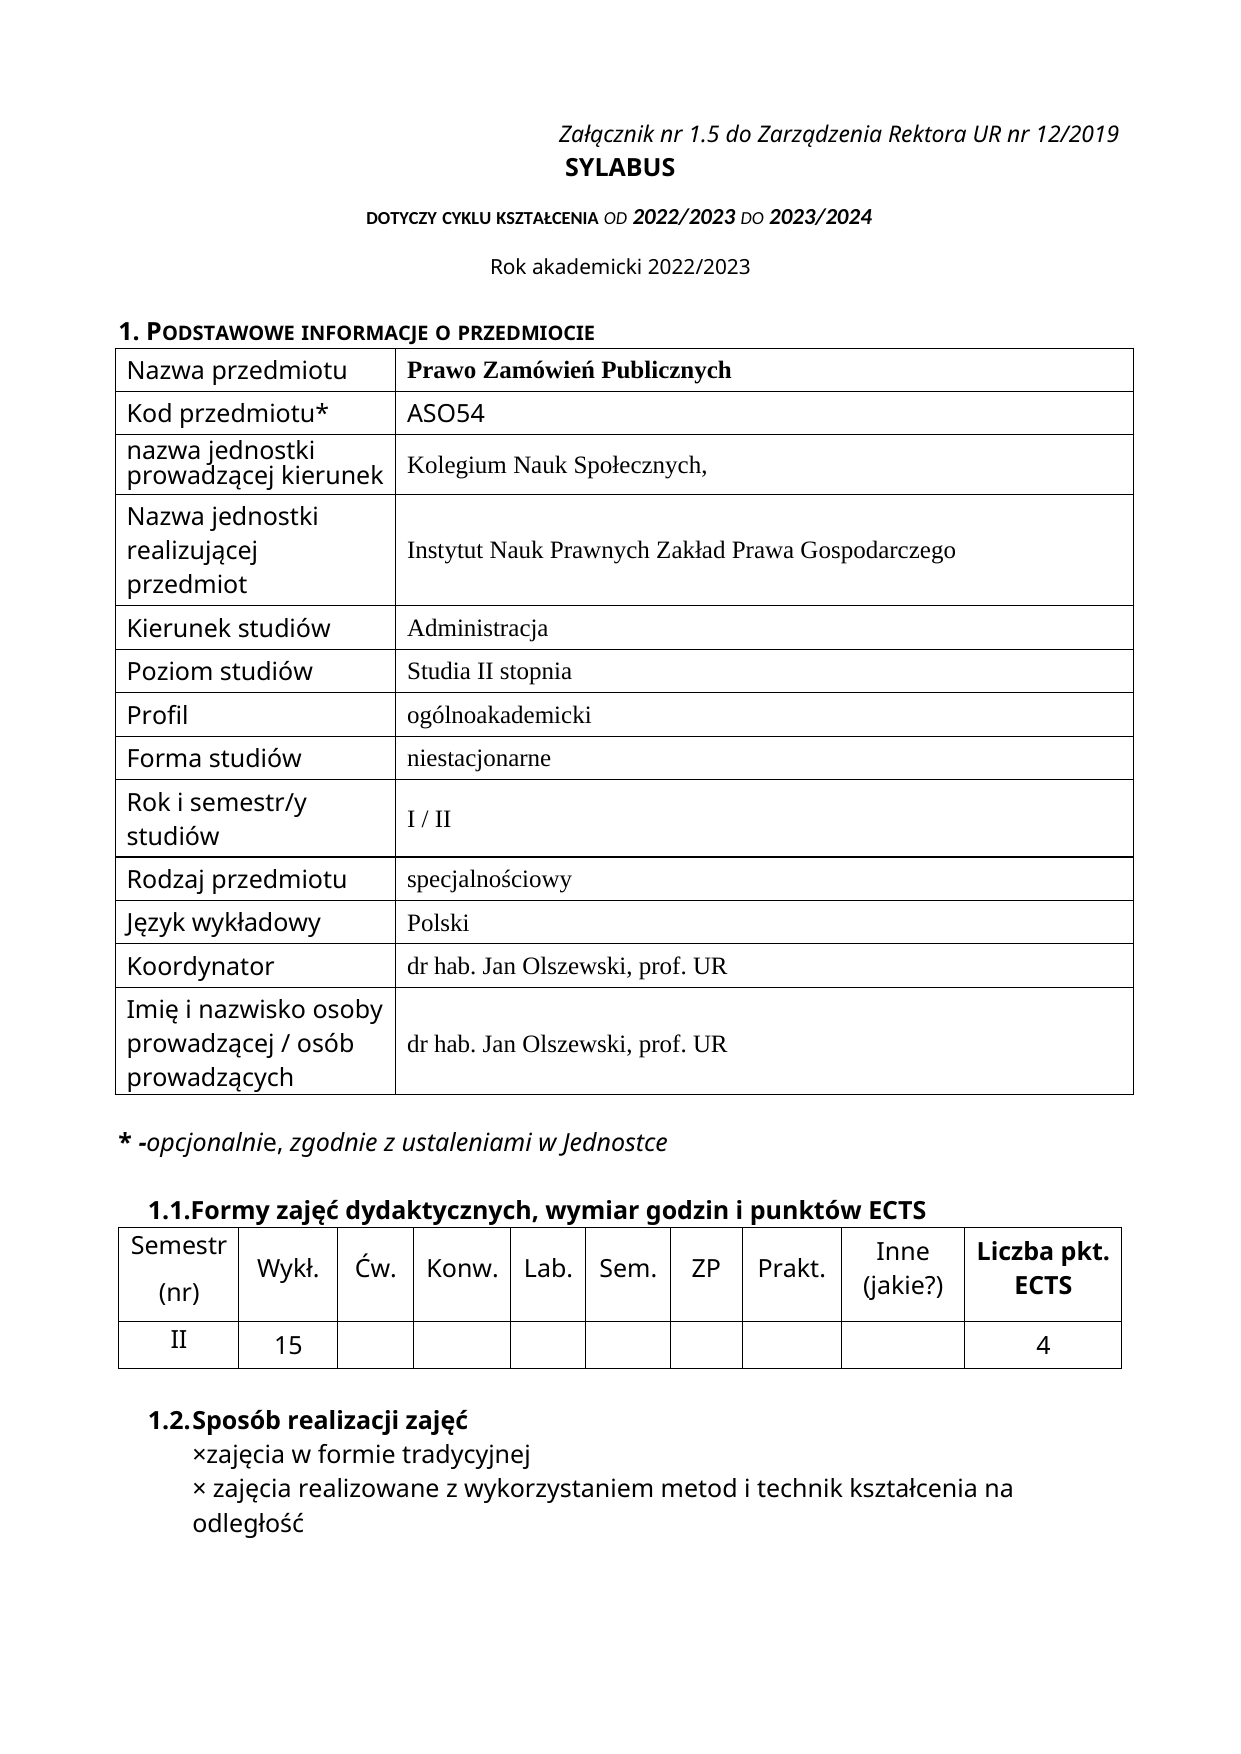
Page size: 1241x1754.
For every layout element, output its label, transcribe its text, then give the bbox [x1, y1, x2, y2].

table_cell Administracja [396, 606, 1133, 649]
table_cell Rodzaj przedmiotu [116, 858, 395, 900]
table_cell Język wykładowy [116, 901, 395, 943]
table_header Nazwa przedmiotu [116, 349, 395, 391]
table_cell ogólnoakademicki [396, 693, 1133, 736]
table_cell Poziom studiów [116, 650, 395, 692]
table_header Semestr (nr) [119, 1228, 238, 1321]
text 1. Podstawowe informacje o przedmiocie [118, 313, 1122, 347]
table_header ZP [671, 1228, 742, 1321]
table_cell [511, 1322, 585, 1368]
table_cell dr hab. Jan Olszewski, prof. UR [396, 988, 1133, 1094]
table_cell Nazwa jednostki realizującej przedmiot [116, 495, 395, 605]
table_cell Kolegium Nauk Społecznych, [396, 435, 1133, 494]
table_header Liczba pkt. ECTS [965, 1228, 1121, 1321]
table_cell 4 [965, 1322, 1121, 1368]
table_header Prawo Zamówień Publicznych [396, 349, 1133, 391]
table_header Wykł. [239, 1228, 337, 1321]
table_cell [338, 1322, 413, 1368]
table_cell Kierunek studiów [116, 606, 395, 649]
table_cell Rok i semestr/y studiów [116, 780, 395, 856]
table_cell Instytut Nauk Prawnych Zakład Prawa Gospodarczego [396, 495, 1133, 605]
table_cell Imię i nazwisko osoby prowadzącej / osób prowadzących [116, 988, 395, 1094]
table_header Inne (jakie?) [842, 1228, 964, 1321]
table_cell Koordynator [116, 944, 395, 987]
text Rok akademicki 2022/2023 [118, 254, 1122, 279]
table_cell II [119, 1322, 238, 1368]
table_cell dr hab. Jan Olszewski, prof. UR [396, 944, 1133, 987]
text 1.2. Sposób realizacji zajęć [148, 1403, 1122, 1437]
table_header Prakt. [743, 1228, 841, 1321]
table_cell Forma studiów [116, 737, 395, 779]
table_cell Kod przedmiotu* [116, 392, 395, 434]
table_cell [671, 1322, 742, 1368]
table_header Konw. [414, 1228, 510, 1321]
table_cell I / II [396, 780, 1133, 856]
text * -opcjonalnie, zgodnie z ustaleniami w Jednostce [118, 1124, 1122, 1158]
text ×zajęcia w formie tradycyjnej [192, 1437, 1122, 1471]
text SYLABUS [118, 149, 1122, 183]
table_cell specjalnościowy [396, 858, 1133, 900]
table_header Sem. [586, 1228, 670, 1321]
text 1.1.Formy zajęć dydaktycznych, wymiar godzin i punktów ECTS [148, 1192, 1122, 1227]
text dotyczy cyklu kształcenia od 2022/2023 do 2023/2024 [118, 204, 1122, 229]
table_header Ćw. [338, 1228, 413, 1321]
text × zajęcia realizowane z wykorzystaniem metod i technik kształcenia na odległość [192, 1471, 1122, 1539]
table_cell Profil [116, 693, 395, 736]
text Załącznik nr 1.5 do Zarządzenia Rektora UR nr 12/2019 [118, 118, 1122, 149]
table_cell ASO54 [396, 392, 1133, 434]
table_cell [743, 1322, 841, 1368]
table_cell Polski [396, 901, 1133, 943]
table_cell niestacjonarne [396, 737, 1133, 779]
table_cell 15 [239, 1322, 337, 1368]
table_cell [586, 1322, 670, 1368]
table_header Lab. [511, 1228, 585, 1321]
table_cell Studia II stopnia [396, 650, 1133, 692]
table_cell nazwa jednostki prowadzącej kierunek [116, 435, 395, 494]
table_cell [414, 1322, 510, 1368]
table_cell [842, 1322, 964, 1368]
